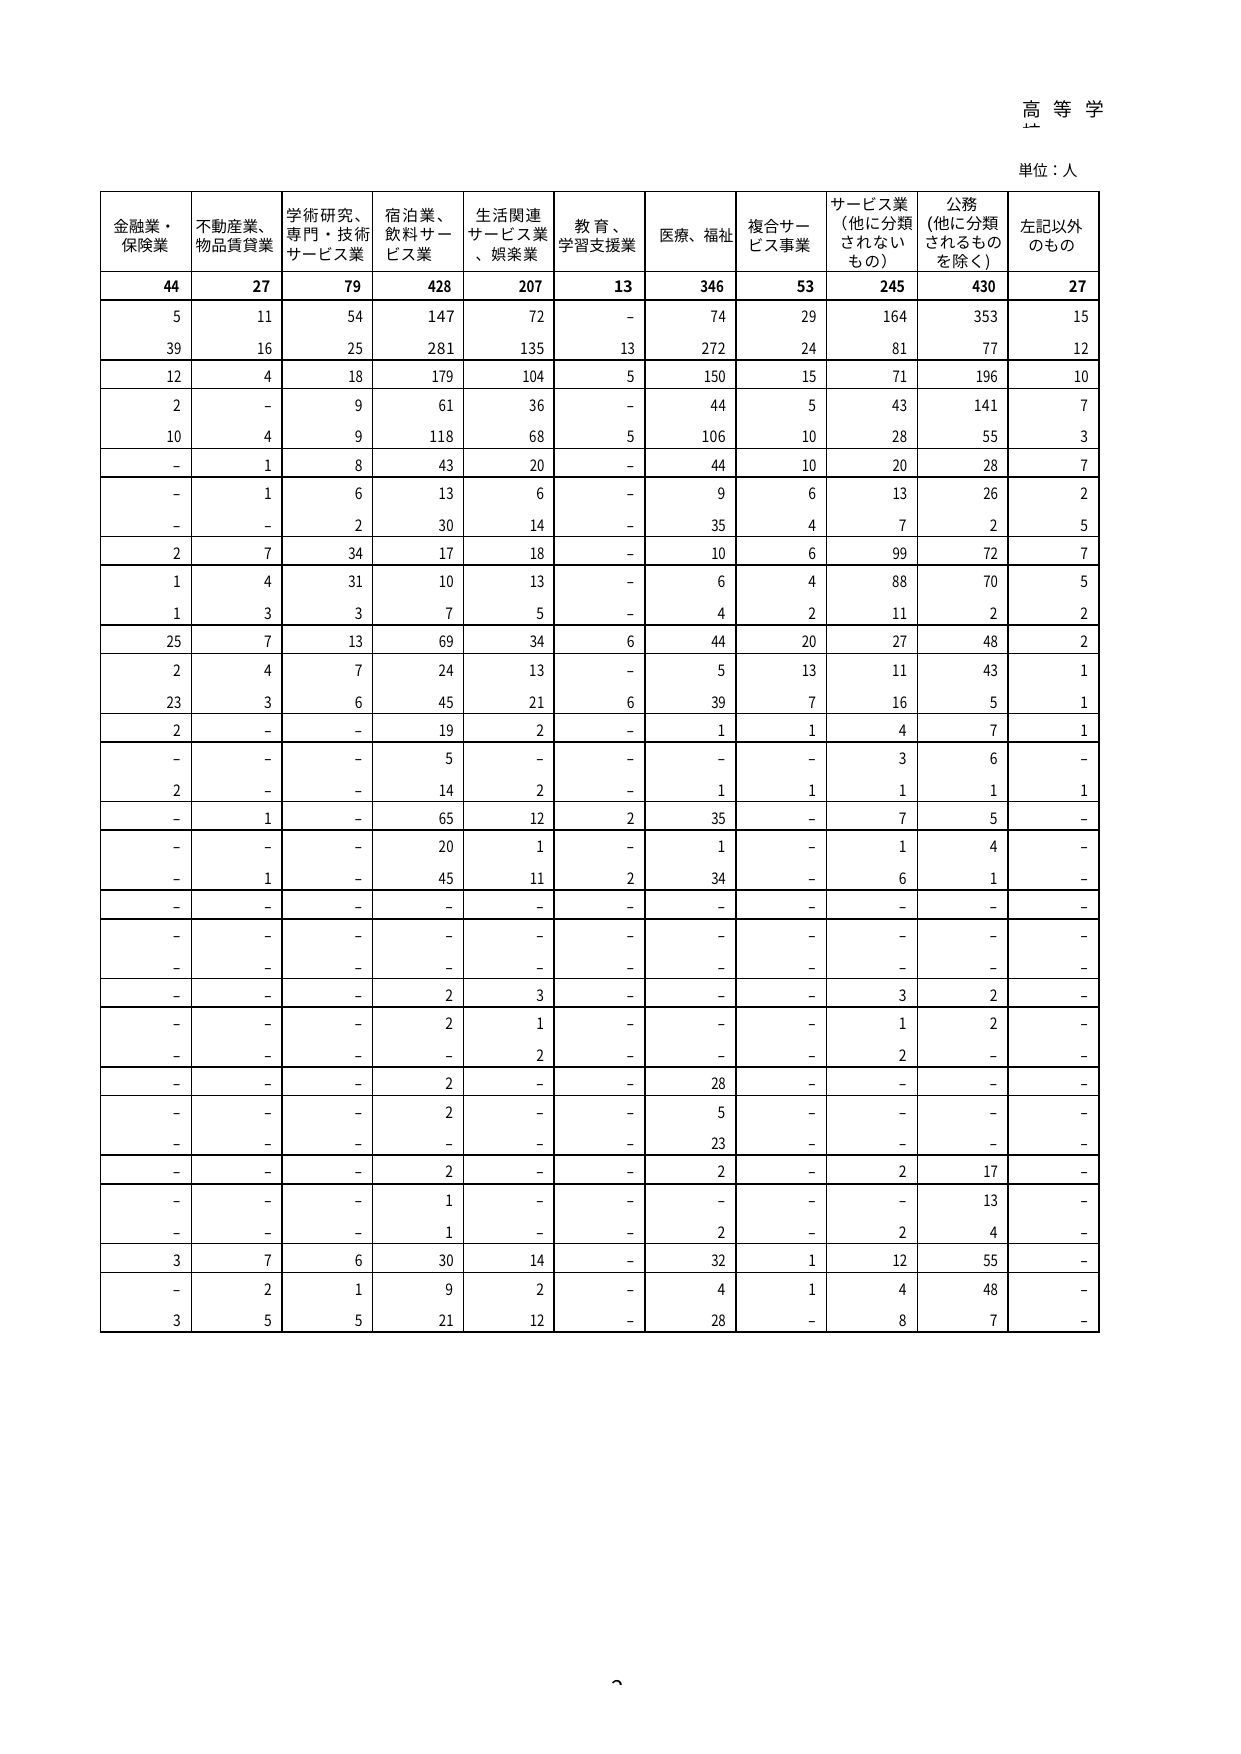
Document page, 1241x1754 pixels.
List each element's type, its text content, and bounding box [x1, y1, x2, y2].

table_cell 11 16 [192, 301, 281, 359]
table_cell 10 [737, 449, 826, 476]
table_cell - [373, 891, 463, 918]
table_cell - 1 [1009, 743, 1098, 801]
table_cell 2 [101, 537, 191, 564]
table_cell 7 [827, 802, 917, 829]
table_cell - [1009, 1156, 1098, 1183]
table_cell - [1009, 802, 1098, 829]
table_cell 30 [373, 1244, 463, 1272]
table_cell - [283, 979, 372, 1006]
table_cell - [1009, 891, 1098, 918]
table_cell 1 - [192, 478, 281, 536]
table_cell - - [555, 743, 644, 801]
table_cell 1 2 [464, 1008, 553, 1066]
table_cell - 1 [192, 831, 281, 889]
table_cell 1 1 [101, 566, 191, 624]
table_cell 428 [373, 272, 463, 299]
table_cell 6 1 [918, 743, 1007, 801]
table_cell 6 [283, 1244, 372, 1272]
table_cell 9 9 [283, 389, 372, 447]
table_cell - [737, 979, 826, 1006]
table_header 左記以外のもの [1009, 192, 1098, 271]
table_cell 20 45 [373, 831, 463, 889]
table_cell 13 [283, 626, 372, 653]
table_cell 147 281 [373, 301, 463, 359]
table_cell - [737, 1156, 826, 1183]
table_cell - - [737, 1185, 826, 1243]
table_cell - [555, 537, 644, 564]
table_cell - - [737, 1096, 826, 1154]
table_cell - [283, 1068, 372, 1094]
table_cell 44 106 [646, 389, 735, 447]
table_cell - - [555, 1273, 644, 1331]
table_cell - [918, 1068, 1007, 1094]
table_cell 6 2 [283, 478, 372, 536]
table_cell 1 [192, 802, 281, 829]
table_cell - [555, 714, 644, 741]
table_cell - 3 [101, 1273, 191, 1331]
table_cell 4 3 [192, 654, 281, 712]
table_cell 3 [464, 979, 553, 1006]
table_cell 43 [373, 449, 463, 476]
table_cell - - [283, 1096, 372, 1154]
table_cell 2 - [373, 1096, 463, 1154]
table_cell 1 [737, 714, 826, 741]
table_cell - [646, 891, 735, 918]
table_cell 1 1 [373, 1185, 463, 1243]
table_header 医療、福祉 [646, 192, 735, 271]
table_cell 5 10 [737, 389, 826, 447]
table_header 生活関連サービス業 、娯楽業 [464, 192, 553, 271]
table_cell 29 24 [737, 301, 826, 359]
table_cell 28 [918, 449, 1007, 476]
table_cell 20 [737, 626, 826, 653]
table_cell - [283, 891, 372, 918]
table_cell - [101, 1068, 191, 1094]
table_cell 5 [555, 361, 644, 388]
table_cell - [283, 714, 372, 741]
table_cell 2 - [373, 1008, 463, 1066]
table_cell 2 [918, 979, 1007, 1006]
table_cell 26 2 [918, 478, 1007, 536]
table_cell 74 272 [646, 301, 735, 359]
table_cell 28 [646, 1068, 735, 1094]
table_cell - [192, 1156, 281, 1183]
table_cell - - [283, 1008, 372, 1066]
table_cell - - [283, 831, 372, 889]
table_cell 104 [464, 361, 553, 388]
table_cell - [555, 891, 644, 918]
table_cell 12 [464, 802, 553, 829]
table_cell 1 6 [827, 831, 917, 889]
table_cell - - [192, 1096, 281, 1154]
table_cell - [283, 1156, 372, 1183]
table_cell - [737, 1068, 826, 1094]
table_cell 24 45 [373, 654, 463, 712]
table_cell 54 25 [283, 301, 372, 359]
table_cell 10 [1009, 361, 1098, 388]
table_cell - [1009, 979, 1098, 1006]
table_cell - 1 [646, 743, 735, 801]
table_cell - - [101, 1096, 191, 1154]
table_cell 48 [918, 626, 1007, 653]
table_cell - [827, 891, 917, 918]
table_cell - [827, 1068, 917, 1094]
table_cell - [192, 714, 281, 741]
table_cell - - [555, 478, 644, 536]
table_cell - - [283, 1185, 372, 1243]
table_cell - - [192, 920, 281, 978]
table_cell 7 3 [1009, 389, 1098, 447]
table_cell 2 5 [192, 1273, 281, 1331]
table_cell - - [737, 831, 826, 889]
table_cell - - [192, 743, 281, 801]
table_header 金融業・保険業 [101, 192, 191, 271]
table_cell - - [1009, 920, 1098, 978]
table_cell 5 14 [373, 743, 463, 801]
table_cell 353 77 [918, 301, 1007, 359]
table_cell - 5 [555, 389, 644, 447]
table_cell - 4 [192, 389, 281, 447]
table_cell 207 [464, 272, 553, 299]
table_cell 13 7 [827, 478, 917, 536]
table_cell 4 3 [192, 566, 281, 624]
table_cell 7 [1009, 449, 1098, 476]
table_cell - [737, 802, 826, 829]
table_cell 18 [464, 537, 553, 564]
table_cell 2 [373, 1156, 463, 1183]
table_cell - 13 [555, 301, 644, 359]
table_cell 4 1 [918, 831, 1007, 889]
table_cell - - [555, 1185, 644, 1243]
table_cell 1 [1009, 714, 1098, 741]
table_cell 4 8 [827, 1273, 917, 1331]
table_cell - - [918, 1096, 1007, 1154]
table_cell 141 55 [918, 389, 1007, 447]
table_cell 13 21 [464, 654, 553, 712]
table_cell 5 23 [646, 1096, 735, 1154]
table_cell 72 135 [464, 301, 553, 359]
table_cell 31 3 [283, 566, 372, 624]
table_cell - - [918, 920, 1007, 978]
table_cell 1 [737, 1244, 826, 1272]
table_cell - - [827, 1096, 917, 1154]
table_cell 150 [646, 361, 735, 388]
table_cell 10 [646, 537, 735, 564]
table_cell 17 [373, 537, 463, 564]
table_cell 5 [918, 802, 1007, 829]
table_cell - [1009, 1244, 1098, 1272]
table_cell 13 5 [464, 566, 553, 624]
table_cell 13 [555, 272, 644, 299]
table_cell 14 [464, 1244, 553, 1272]
table_cell 2 5 [1009, 478, 1098, 536]
table_cell - - [101, 831, 191, 889]
table_cell 2 [646, 1156, 735, 1183]
table_cell 5 2 [1009, 566, 1098, 624]
table_cell 25 [101, 626, 191, 653]
table_cell 43 28 [827, 389, 917, 447]
table_cell 196 [918, 361, 1007, 388]
table_cell - - [555, 1008, 644, 1066]
table_cell 27 [827, 626, 917, 653]
table_cell 44 [101, 272, 191, 299]
table_cell 55 [918, 1244, 1007, 1272]
table_cell 2 [827, 1156, 917, 1183]
table_cell 11 16 [827, 654, 917, 712]
table_cell - [464, 1068, 553, 1094]
table_cell - [101, 979, 191, 1006]
table_header 宿泊業、飲料サービス業 [373, 192, 463, 271]
table_cell 2 - [918, 1008, 1007, 1066]
table_cell - - [464, 1096, 553, 1154]
table_cell 2 12 [464, 1273, 553, 1331]
table_cell 5 39 [646, 654, 735, 712]
table_cell 44 [646, 449, 735, 476]
table_cell 70 2 [918, 566, 1007, 624]
table_cell 1 1 [1009, 654, 1098, 712]
table_cell 4 2 [737, 566, 826, 624]
table_cell 72 [918, 537, 1007, 564]
table_cell - [555, 979, 644, 1006]
table_cell 430 [918, 272, 1007, 299]
table_cell 20 [827, 449, 917, 476]
table_cell 7 [918, 714, 1007, 741]
table_cell 18 [283, 361, 372, 388]
table_cell 6 14 [464, 478, 553, 536]
table_cell 71 [827, 361, 917, 388]
table_cell 1 11 [464, 831, 553, 889]
table_cell 36 68 [464, 389, 553, 447]
table_cell 1 2 [827, 1008, 917, 1066]
table_cell - [101, 449, 191, 476]
table_cell 6 [555, 626, 644, 653]
table_cell 8 [283, 449, 372, 476]
table_cell - [555, 1156, 644, 1183]
table_cell - [464, 1156, 553, 1183]
table_cell 35 [646, 802, 735, 829]
table_cell 7 [192, 537, 281, 564]
table_cell 69 [373, 626, 463, 653]
table_cell - - [1009, 831, 1098, 889]
table_cell - 2 [827, 1185, 917, 1243]
table_cell - [101, 802, 191, 829]
table_cell 53 [737, 272, 826, 299]
table_cell - - [192, 1185, 281, 1243]
table_cell - - [192, 1008, 281, 1066]
table_cell - 1 [737, 743, 826, 801]
table_cell - 6 [555, 654, 644, 712]
table_header 公務 (他に分類されるものを除く) [918, 192, 1007, 271]
table_cell - - [555, 566, 644, 624]
table_cell 7 [192, 626, 281, 653]
table_cell 2 [1009, 626, 1098, 653]
table_cell - - [464, 920, 553, 978]
table_cell - - [101, 1185, 191, 1243]
table_cell 10 7 [373, 566, 463, 624]
table_cell - - [646, 1008, 735, 1066]
table_cell - 2 [646, 1185, 735, 1243]
table_cell - [646, 979, 735, 1006]
table_cell - [918, 891, 1007, 918]
table_cell 164 81 [827, 301, 917, 359]
table_cell - - [555, 1096, 644, 1154]
table_cell 79 [283, 272, 372, 299]
table_header サービス業 （他に分類されない もの） [827, 192, 917, 271]
table_cell 99 [827, 537, 917, 564]
text 単位：人 [64, 158, 1077, 181]
table_cell 179 [373, 361, 463, 388]
table_cell - [192, 891, 281, 918]
table_cell 3 [101, 1244, 191, 1272]
table_cell 2 [464, 714, 553, 741]
table_cell - [464, 891, 553, 918]
table_cell 9 21 [373, 1273, 463, 1331]
table_cell 7 [192, 1244, 281, 1272]
table_cell 1 [192, 449, 281, 476]
table_cell 34 [283, 537, 372, 564]
table_cell 27 [1009, 272, 1098, 299]
table_cell 1 [646, 714, 735, 741]
table_cell - [101, 891, 191, 918]
table_cell 44 [646, 626, 735, 653]
table_cell - - [101, 478, 191, 536]
table_cell 2 10 [101, 389, 191, 447]
table_cell 27 [192, 272, 281, 299]
table_cell 2 [555, 802, 644, 829]
table_cell 12 [827, 1244, 917, 1272]
table_cell 6 4 [646, 566, 735, 624]
table_cell - [1009, 1068, 1098, 1094]
table_cell - - [373, 920, 463, 978]
table_cell - - [1009, 1185, 1098, 1243]
table_cell - - [646, 920, 735, 978]
table_cell - [555, 1244, 644, 1272]
table_header 不動産業、物品賃貸業 [192, 192, 281, 271]
table_cell 1 - [737, 1273, 826, 1331]
table_cell 4 [827, 714, 917, 741]
table_cell 17 [918, 1156, 1007, 1183]
table_cell 12 [101, 361, 191, 388]
table_cell 15 12 [1009, 301, 1098, 359]
table_cell 32 [646, 1244, 735, 1272]
table_cell - - [283, 920, 372, 978]
table_cell 346 [646, 272, 735, 299]
table_cell - 2 [464, 743, 553, 801]
table_cell 13 30 [373, 478, 463, 536]
table_cell 65 [373, 802, 463, 829]
table_cell - [101, 1156, 191, 1183]
table_cell 5 39 [101, 301, 191, 359]
table_cell - - [737, 1008, 826, 1066]
table_cell 2 23 [101, 654, 191, 712]
table_cell - - [101, 1008, 191, 1066]
table_cell - - [101, 920, 191, 978]
table_cell - 2 [101, 743, 191, 801]
table_cell 2 [373, 1068, 463, 1094]
table_cell - [192, 979, 281, 1006]
table_cell - [555, 449, 644, 476]
table_cell 61 118 [373, 389, 463, 447]
table_cell 20 [464, 449, 553, 476]
table_cell - - [1009, 1273, 1098, 1331]
table_cell 6 4 [737, 478, 826, 536]
table_cell - - [827, 920, 917, 978]
table_cell 7 [1009, 537, 1098, 564]
table_cell 43 5 [918, 654, 1007, 712]
table_cell 88 11 [827, 566, 917, 624]
table_cell - - [283, 743, 372, 801]
table_header 学術研究、専門・技術サービス業 [283, 192, 372, 271]
table_cell 48 7 [918, 1273, 1007, 1331]
table_cell 15 [737, 361, 826, 388]
table_cell 1 5 [283, 1273, 372, 1331]
table_cell - [283, 802, 372, 829]
table_cell 13 4 [918, 1185, 1007, 1243]
table_cell 3 [827, 979, 917, 1006]
table_cell 2 [101, 714, 191, 741]
table_cell - - [464, 1185, 553, 1243]
table_cell 4 [192, 361, 281, 388]
table_cell - - [1009, 1008, 1098, 1066]
table_cell 19 [373, 714, 463, 741]
table_cell - [555, 1068, 644, 1094]
table_cell - [737, 891, 826, 918]
table_cell 34 [464, 626, 553, 653]
table_cell - - [737, 920, 826, 978]
table_cell 7 6 [283, 654, 372, 712]
table_cell 3 1 [827, 743, 917, 801]
table_cell 245 [827, 272, 917, 299]
table_cell 6 [737, 537, 826, 564]
table_cell - - [1009, 1096, 1098, 1154]
table_header 教 育 、 学習支援業 [555, 192, 644, 271]
table_cell - - [555, 920, 644, 978]
table_cell 1 34 [646, 831, 735, 889]
table_cell 2 [373, 979, 463, 1006]
table_cell 4 28 [646, 1273, 735, 1331]
table_cell 13 7 [737, 654, 826, 712]
table_cell 9 35 [646, 478, 735, 536]
table_header 複合サービス事業 [737, 192, 826, 271]
table_cell - [192, 1068, 281, 1094]
table_cell - 2 [555, 831, 644, 889]
